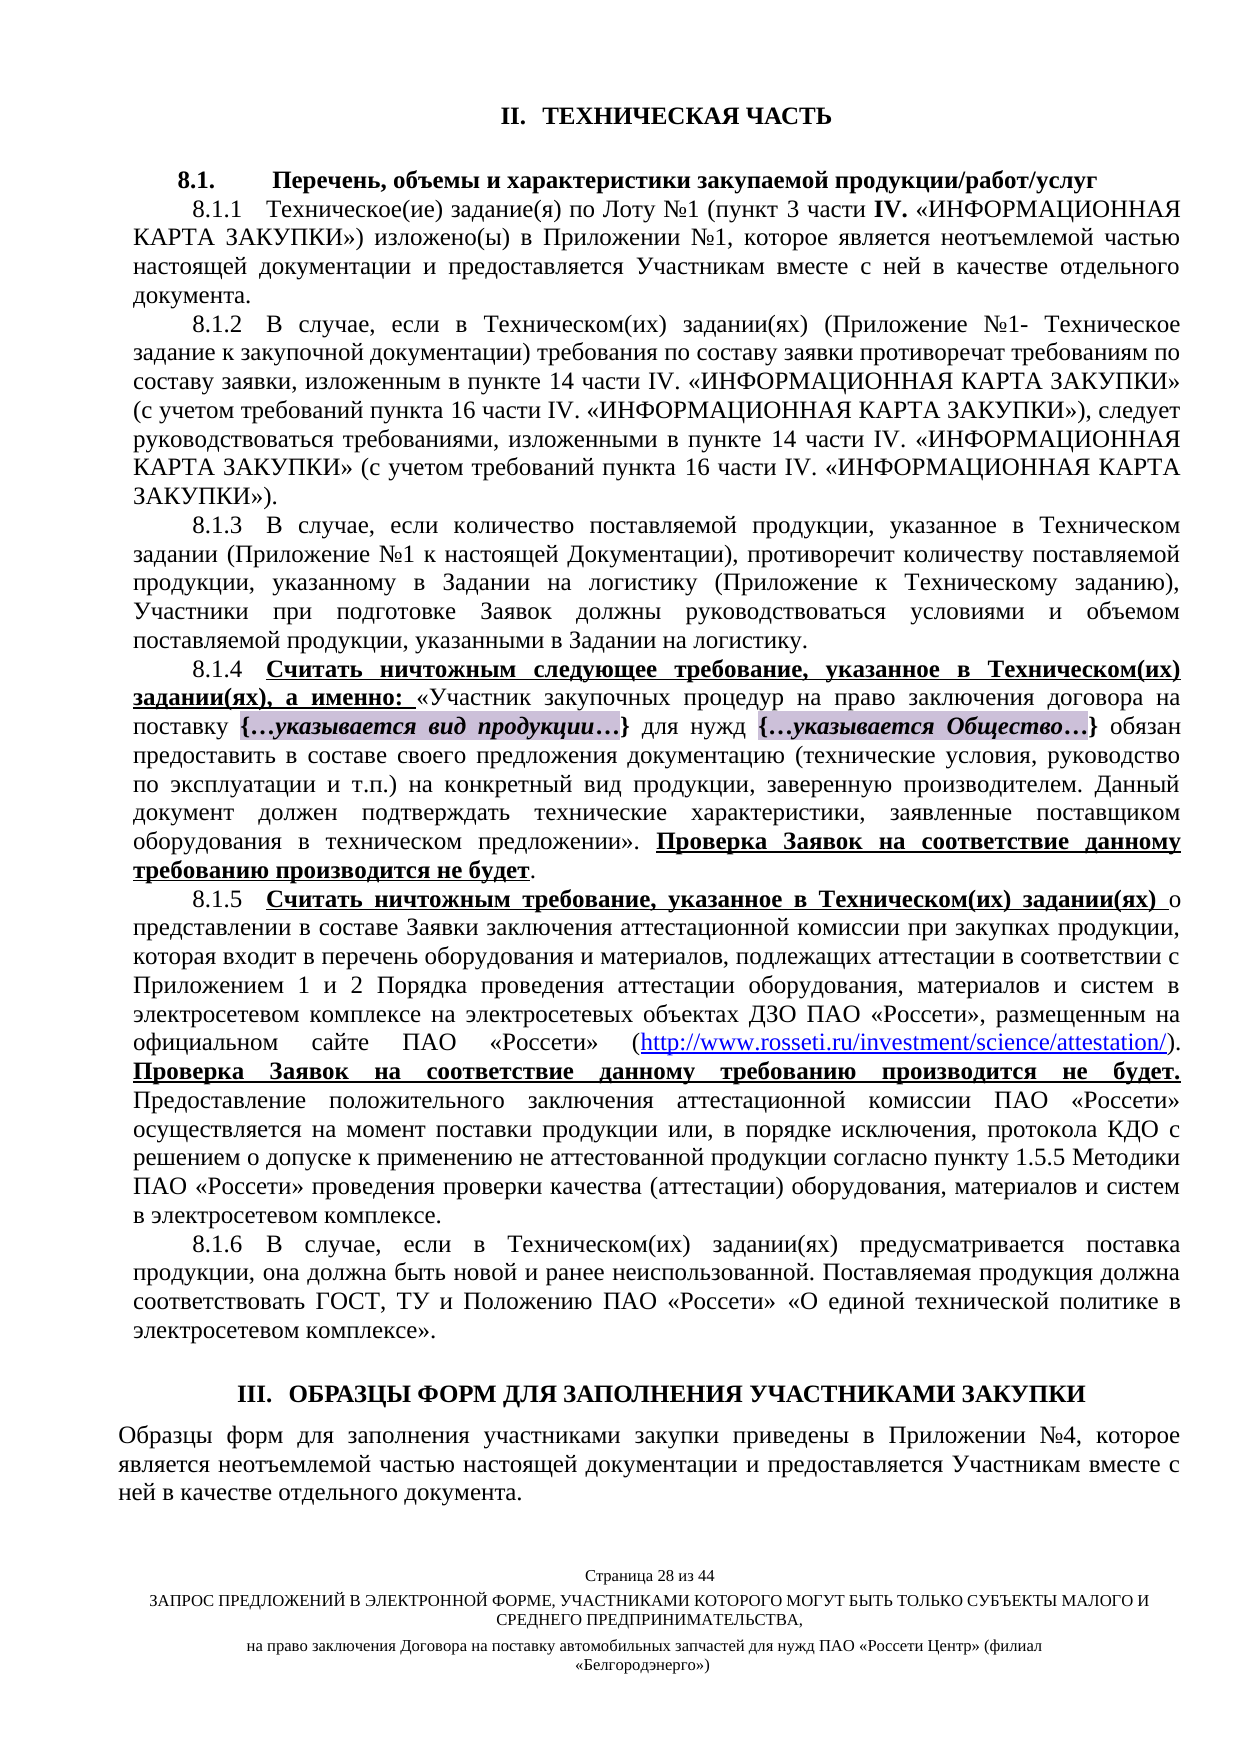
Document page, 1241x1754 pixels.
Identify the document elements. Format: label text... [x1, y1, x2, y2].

subtitle Считать ничтожным следующее требование, указанное в Техническом(их) задании(ях), а именно: «Участник закупочных процедур на право заключения договора на поставку {…указывается вид продукции…} для нужд {…указывается Общество…} обязан предоставить в составе своего предложения документацию (технические условия, руководство по эксплуатации и т.п.) на конкретный вид продукции, заверенную производителем. Данный документ должен подтверждать технические характеристики, заявленные поставщиком оборудования в техническом предложении». Проверка Заявок на соответствие данному требованию производится не будет. [133, 654, 1181, 884]
subtitle ТЕХНИЧЕСКАЯ ЧАСТЬ [118, 101, 1181, 130]
subtitle Считать ничтожным требование, указанное в Техническом(их) задании(ях) о представлении в составе Заявки заключения аттестационной комиссии при закупках продукции, которая входит в перечень оборудования и материалов, подлежащих аттестации в соответствии с Приложением 1 и 2 Порядка проведения аттестации оборудования, материалов и систем в электросетевом комплексе на электросетевых объектах ДЗО ПАО «Россети», размещенным на официальном сайте ПАО «Россети» (http://www.rosseti.ru/investment/science/attestation/). Проверка Заявок на соответствие данному требованию производится не будет. Предоставление положительного заключения аттестационной комиссии ПАО «Россети» осуществляется на момент поставки продукции или, в порядке исключения, протокола КДО с решением о допуске к применению не аттестованной продукции согласно пункту 1.5.5 Методики ПАО «Россети» проведения проверки качества (аттестации) оборудования, материалов и систем в электросетевом комплексе. [133, 1083, 1181, 1229]
subtitle Считать ничтожным требование, указанное в Техническом(их) задании(ях) о представлении в составе Заявки заключения аттестационной комиссии при закупках продукции, которая входит в перечень оборудования и материалов, подлежащих аттестации в соответствии с Приложением 1 и 2 Порядка проведения аттестации оборудования, материалов и систем в электросетевом комплексе на электросетевых объектах ДЗО ПАО «Россети», размещенным на официальном сайте ПАО «Россети» (http://www.rosseti.ru/investment/science/attestation/). Проверка Заявок на соответствие данному требованию производится не будет. Предоставление положительного заключения аттестационной комиссии ПАО «Россети» осуществляется на момент поставки продукции или, в порядке исключения, протокола КДО с решением о допуске к применению не аттестованной продукции согласно пункту 1.5.5 Методики ПАО «Россети» проведения проверки качества (аттестации) оборудования, материалов и систем в электросетевом комплексе. [133, 884, 1181, 1081]
subtitle В случае, если количество поставляемой продукции, указанное в Техническом задании (Приложение №1 к настоящей Документации), противоречит количеству поставляемой продукции, указанному в Задании на логистику (Приложение к Техническому заданию), Участники при подготовке Заявок должны руководствоваться условиями и объемом поставляемой продукции, указанными в Задании на логистику. [133, 510, 1181, 654]
subtitle В случае, если в Техническом(их) задании(ях) предусматривается поставка продукции, она должна быть новой и ранее неиспользованной. Поставляемая продукция должна соответствовать ГОСТ, ТУ и Положению ПАО «Россети» «О единой технической политике в электросетевом комплексе». [133, 1229, 1181, 1344]
subtitle В случае, если в Техническом(их) задании(ях) (Приложение №1- Техническое задание к закупочной документации) требования по составу заявки противоречат требованиям по составу заявки, изложенным в пункте 14 части IV. «ИНФОРМАЦИОННАЯ КАРТА ЗАКУПКИ» (с учетом требований пункта 16 части IV. «ИНФОРМАЦИОННАЯ КАРТА ЗАКУПКИ»), следует руководствоваться требованиями, изложенными в пункте 14 части IV. «ИНФОРМАЦИОННАЯ КАРТА ЗАКУПКИ» (с учетом требований пункта 16 части IV. «ИНФОРМАЦИОННАЯ КАРТА ЗАКУПКИ»). [133, 309, 1181, 510]
subtitle ОБРАЗЦЫ ФОРМ ДЛЯ ЗАПОЛНЕНИЯ УЧАСТНИКАМИ ЗАКУПКИ [118, 1379, 1181, 1407]
subtitle Техническое(ие) задание(я) по Лоту №1 (пункт 3 части IV. «ИНФОРМАЦИОННАЯ КАРТА ЗАКУПКИ») изложено(ы) в Приложении №1, которое является неотъемлемой частью настоящей документации и предоставляется Участникам вместе с ней в качестве отдельного документа. [133, 194, 1181, 309]
subtitle Образцы форм для заполнения участниками закупки приведены в Приложении №4, которое является неотъемлемой частью настоящей документации и предоставляется Участникам вместе с ней в качестве отдельного документа. [118, 1420, 1181, 1506]
subtitle Перечень, объемы и характеристики закупаемой продукции/работ/услуг [177, 165, 1181, 194]
